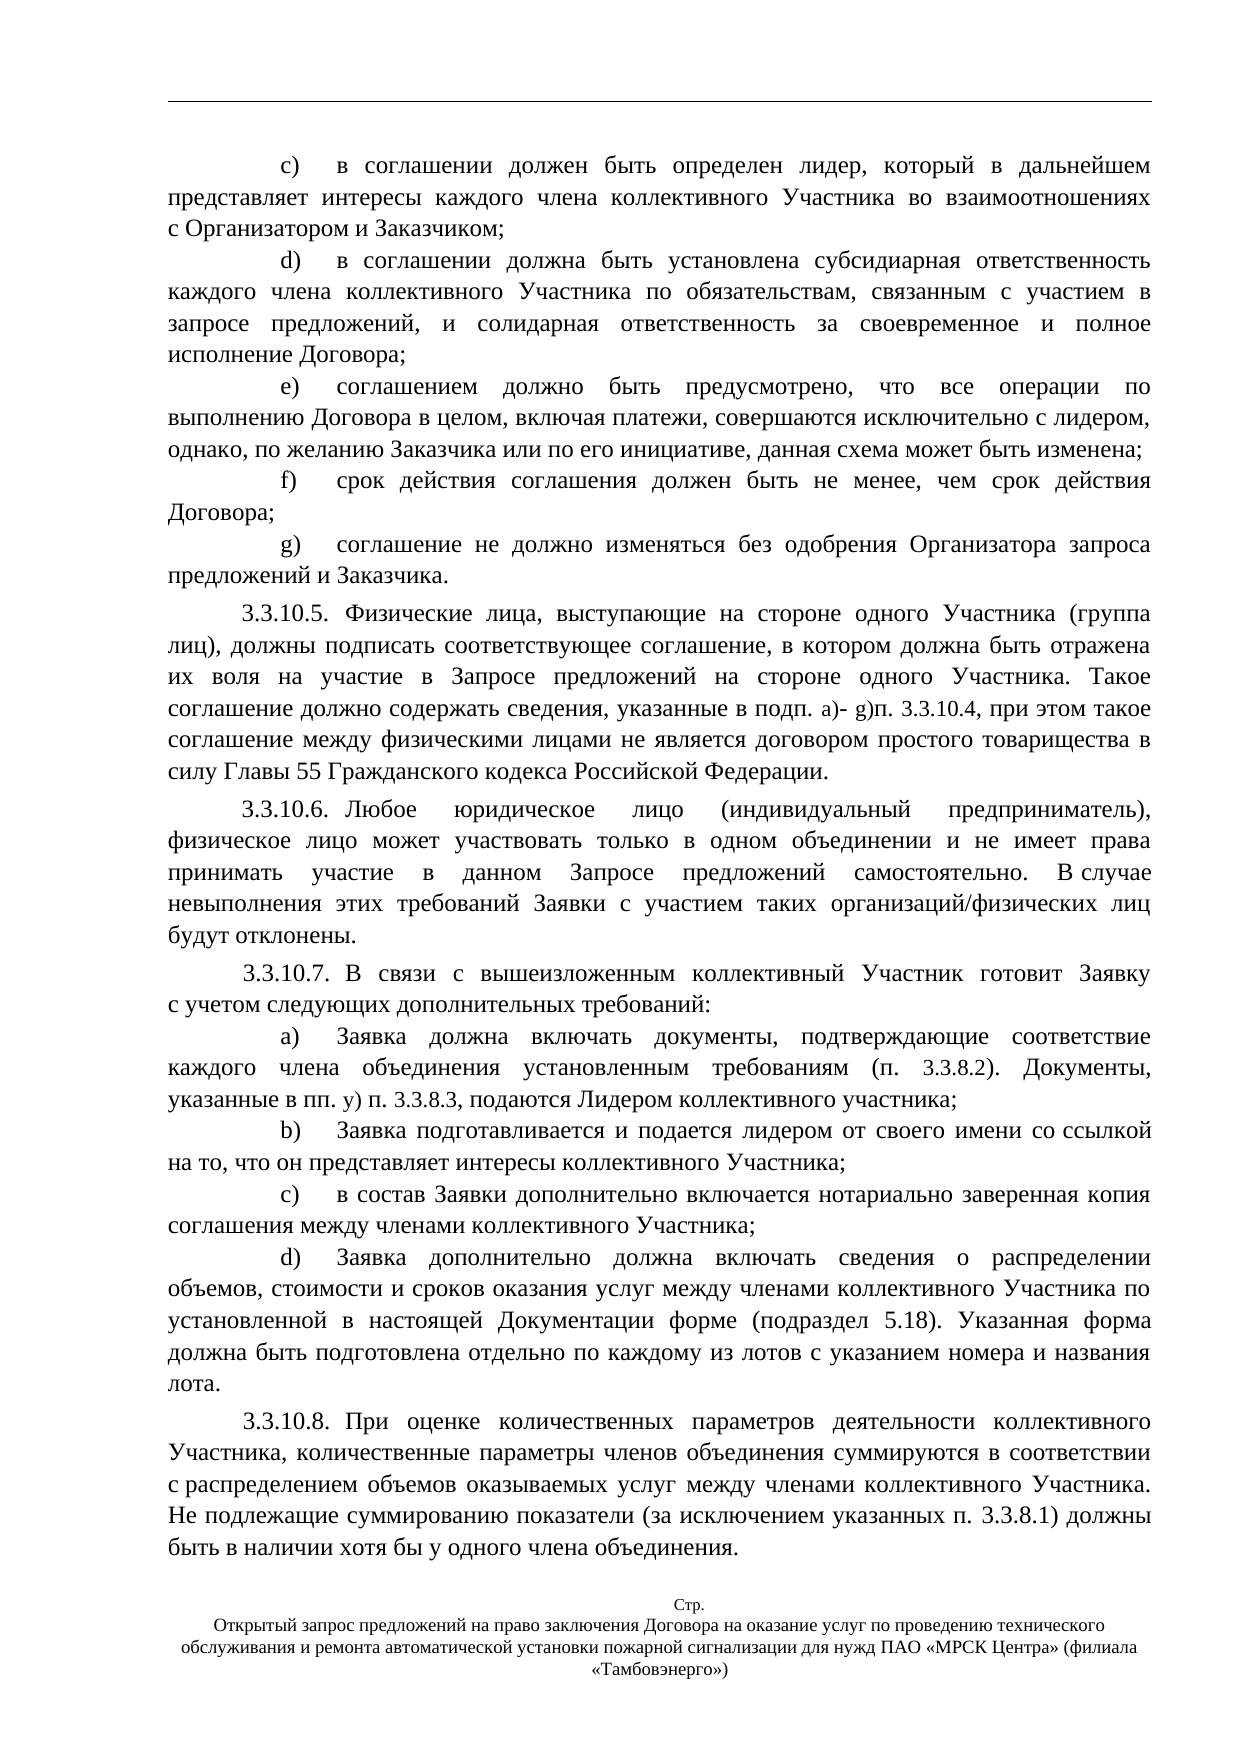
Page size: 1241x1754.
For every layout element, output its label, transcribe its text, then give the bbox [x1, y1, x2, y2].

list Заявка должна включать документы, подтверждающие соответствие каждого члена объединения установленным требованиям (п. 3.3.8.2). Документы, указанные в пп. у) п. 3.3.8.3, подаются Лидером коллективного участника; [168, 1021, 1152, 1113]
list в соглашении должен быть определен лидер, который в дальнейшем представляет интересы каждого члена коллективного Участника во взаимоотношениях с Организатором и Заказчиком; [168, 150, 1152, 242]
list в соглашении должна быть установлена субсидиарная ответственность каждого члена коллективного Участника по обязательствам, связанным с участием в запросе предложений, и солидарная ответственность за своевременное и полное исполнение Договора; [168, 245, 1152, 368]
list соглашение не должно изменяться без одобрения Организатора запроса предложений и Заказчика. [168, 529, 1152, 589]
list соглашением должно быть предусмотрено, что все операции по выполнению Договора в целом, включая платежи, совершаются исключительно с лидером, однако, по желанию Заказчика или по его инициативе, данная схема может быть изменена; [168, 371, 1152, 463]
list Физические лица, выступающие на стороне одного Участника (группа лиц), должны подписать соответствующее соглашение, в котором должна быть отражена их воля на участие в Запросе предложений на стороне одного Участника. Такое соглашение должно содержать сведения, указанные в подп. a)- g)п. 3.3.10.4, при этом такое соглашение между физическими лицами не является договором простого товарищества в силу Главы 55 Гражданского кодекса Российской Федерации. [168, 598, 1152, 785]
list срок действия соглашения должен быть не менее, чем срок действия Договора; [168, 466, 1152, 526]
list В связи с вышеизложенным коллективный Участник готовит Заявку с учетом следующих дополнительных требований: [168, 958, 1152, 1018]
list Заявка дополнительно должна включать сведения о распределении объемов, стоимости и сроков оказания услуг между членами коллективного Участника по установленной в настоящей Документации форме (подраздел 5.18). Указанная форма должна быть подготовлена отдельно по каждому из лотов с указанием номера и названия лота. [168, 1242, 1152, 1397]
list Заявка подготавливается и подается лидером от своего имени со ссылкой на то, что он представляет интересы коллективного Участника; [168, 1116, 1152, 1176]
list При оценке количественных параметров деятельности коллективного Участника, количественные параметры членов объединения суммируются в соответствии с распределением объемов оказываемых услуг между членами коллективного Участника. Не подлежащие суммированию показатели (за исключением указанных п. 3.3.8.1) должны быть в наличии хотя бы у одного члена объединения. [168, 1406, 1152, 1561]
list Любое юридическое лицо (индивидуальный предприниматель), физическое лицо может участвовать только в одном объединении и не имеет права принимать участие в данном Запросе предложений самостоятельно. В случае невыполнения этих требований Заявки с участием таких организаций/физических лиц будут отклонены. [168, 794, 1152, 949]
list в состав Заявки дополнительно включается нотариально заверенная копия соглашения между членами коллективного Участника; [168, 1179, 1152, 1239]
